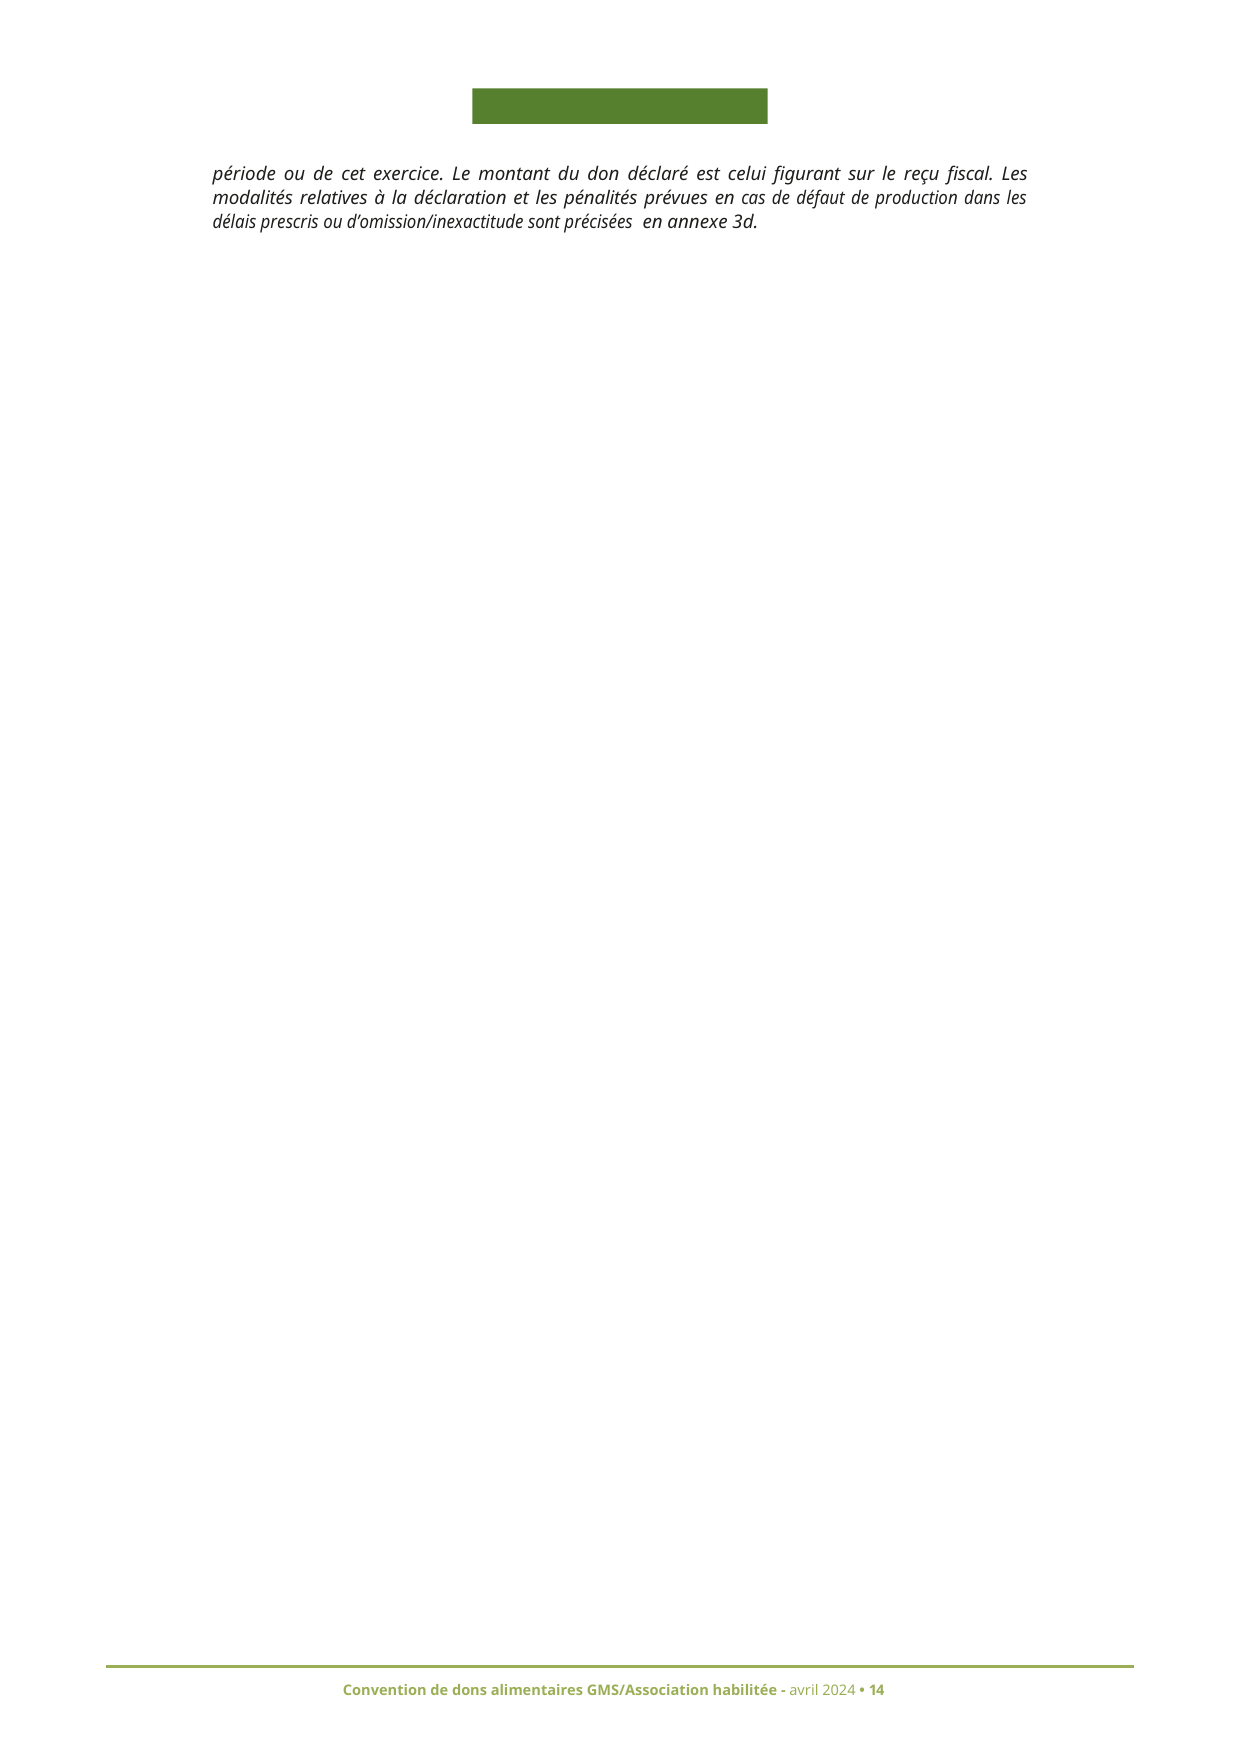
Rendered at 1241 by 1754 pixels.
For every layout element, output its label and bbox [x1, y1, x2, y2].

text [212, 160, 1028, 234]
